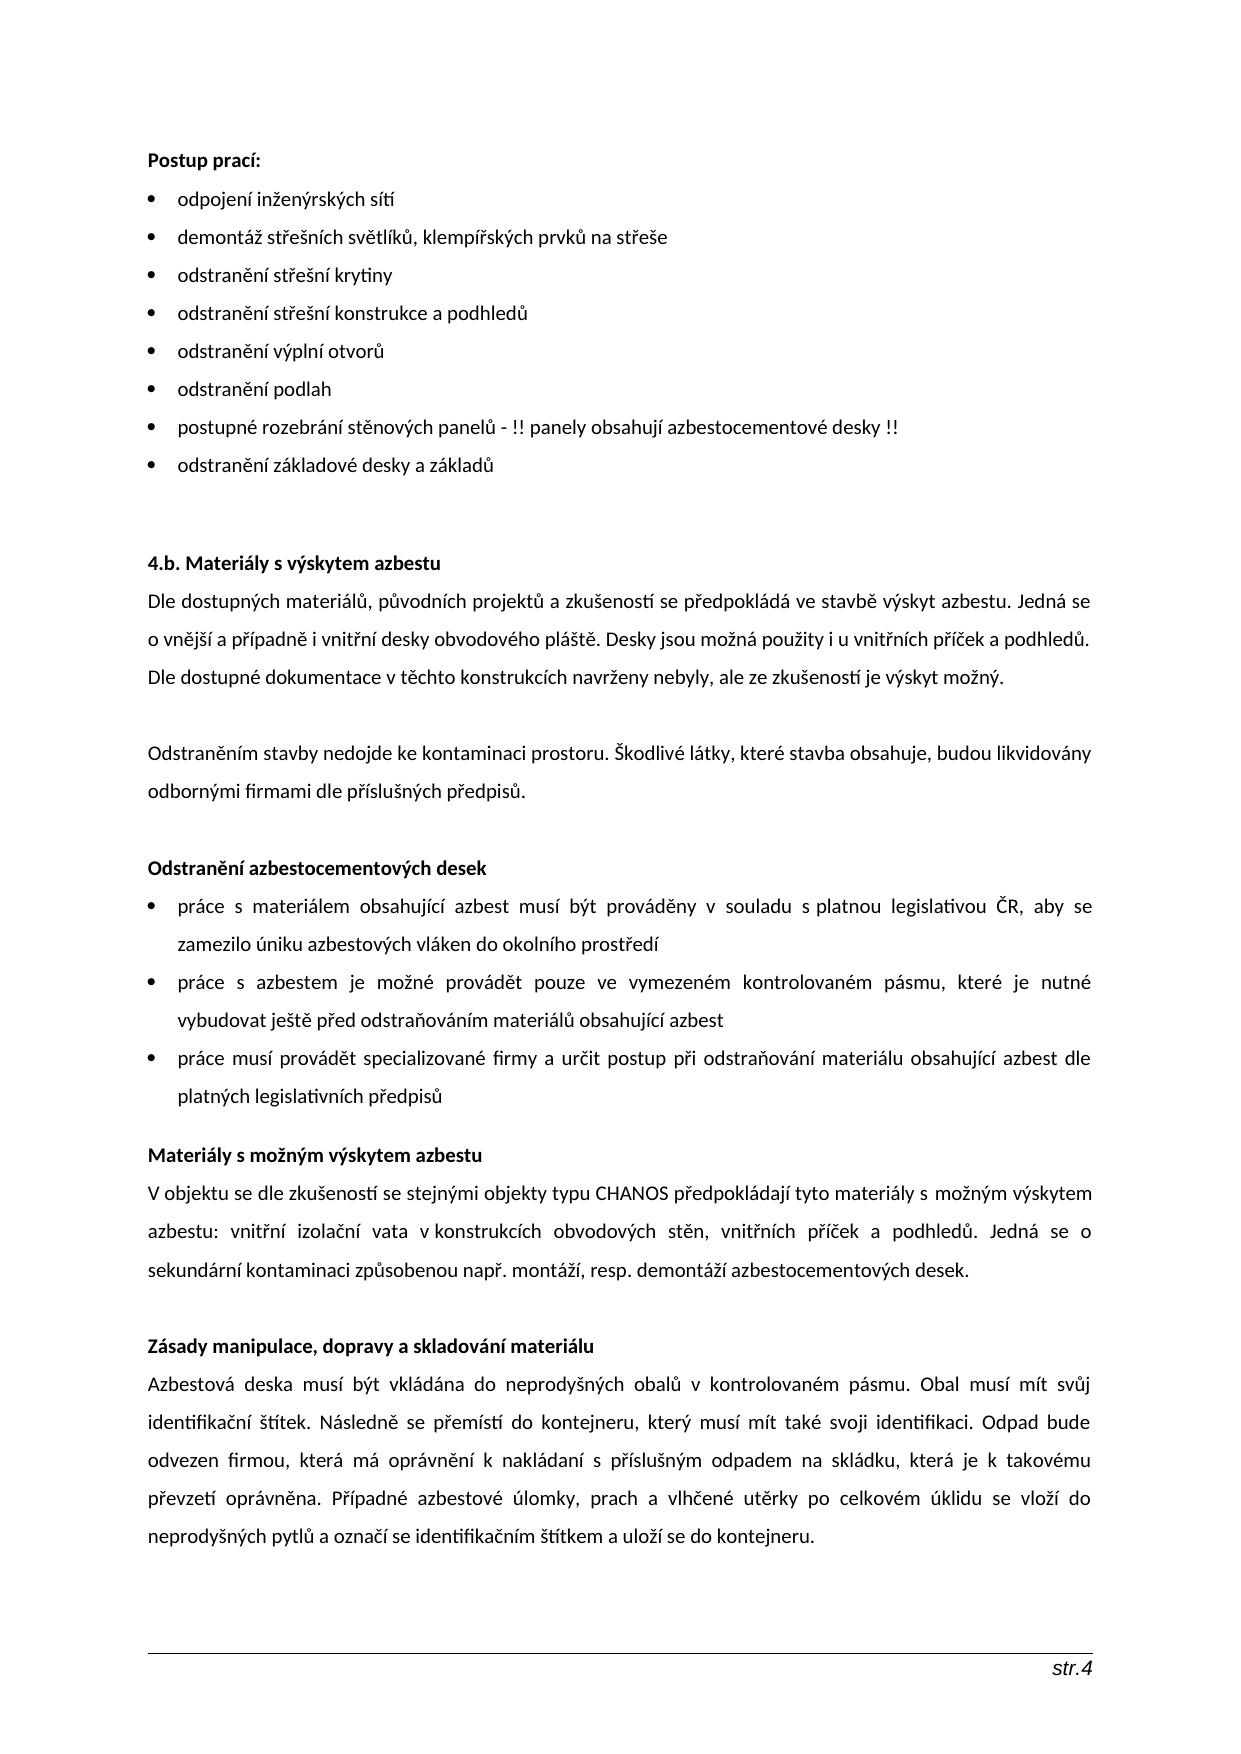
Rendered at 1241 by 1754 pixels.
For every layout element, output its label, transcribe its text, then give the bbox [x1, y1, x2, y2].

list odstranění střešní krytiny [148, 262, 1093, 287]
text Odstranění azbestocementových desek [148, 855, 1093, 880]
text Materiály s možným výskytem azbestu [148, 1142, 1093, 1168]
text Zásady manipulace, dopravy a skladování materiálu [148, 1333, 1093, 1358]
text Dle dostupných materiálů, původních projektů a zkušeností se předpokládá ve stavbě výskyt azbestu. Jedná se o vnější a případně i vnitřní desky obvodového pláště. Desky jsou možná použity i u vnitřních příček a podhledů. Dle dostupné dokumentace v těchto konstrukcích navrženy nebyly, ale ze zkušeností je výskyt možný. [148, 588, 1093, 689]
list demontáž střešních světlíků, klempířských prvků na střeše [148, 224, 1093, 249]
list odpojení inženýrských sítí [148, 186, 1093, 211]
list práce s materiálem obsahující azbest musí být prováděny v souladu s platnou legislativou ČR, aby se zamezilo úniku azbestových vláken do okolního prostředí [148, 893, 1093, 956]
text Postup prací: [148, 148, 1093, 173]
list odstranění podlah [148, 376, 1093, 402]
text V objektu se dle zkušeností se stejnými objekty typu CHANOS předpokládají tyto materiály s možným výskytem azbestu: vnitřní izolační vata v konstrukcích obvodových stěn, vnitřních příček a podhledů. Jedná se o sekundární kontaminaci způsobenou např. montáží, resp. demontáží azbestocementových desek. [148, 1181, 1093, 1282]
list práce musí provádět specializované firmy a určit postup při odstraňování materiálu obsahující azbest dle platných legislativních předpisů [148, 1045, 1093, 1109]
list odstranění výplní otvorů [148, 338, 1093, 364]
list postupné rozebrání stěnových panelů - !! panely obsahují azbestocementové desky !! [148, 414, 1093, 440]
list odstranění základové desky a základů [148, 453, 1093, 478]
text Azbestová deska musí být vkládána do neprodyšných obalů v kontrolovaném pásmu. Obal musí mít svůj identifikační štítek. Následně se přemístí do kontejneru, který musí mít také svoji identifikaci. Odpad bude odvezen firmou, která má oprávnění k nakládaní s příslušným odpadem na skládku, která je k takovému převzetí oprávněna. Případné azbestové úlomky, prach a vlhčené utěrky po celkovém úklidu se vloží do neprodyšných pytlů a označí se identifikačním štítkem a uloží se do kontejneru. [148, 1371, 1093, 1549]
list práce s azbestem je možné provádět pouze ve vymezeném kontrolovaném pásmu, které je nutné vybudovat ještě před odstraňováním materiálů obsahující azbest [148, 969, 1093, 1033]
list odstranění střešní konstrukce a podhledů [148, 300, 1093, 326]
text 4.b. Materiály s výskytem azbestu [148, 550, 1093, 575]
text Odstraněním stavby nedojde ke kontaminaci prostoru. Škodlivé látky, které stavba obsahuje, budou likvidovány odbornými firmami dle příslušných předpisů. [148, 740, 1093, 804]
